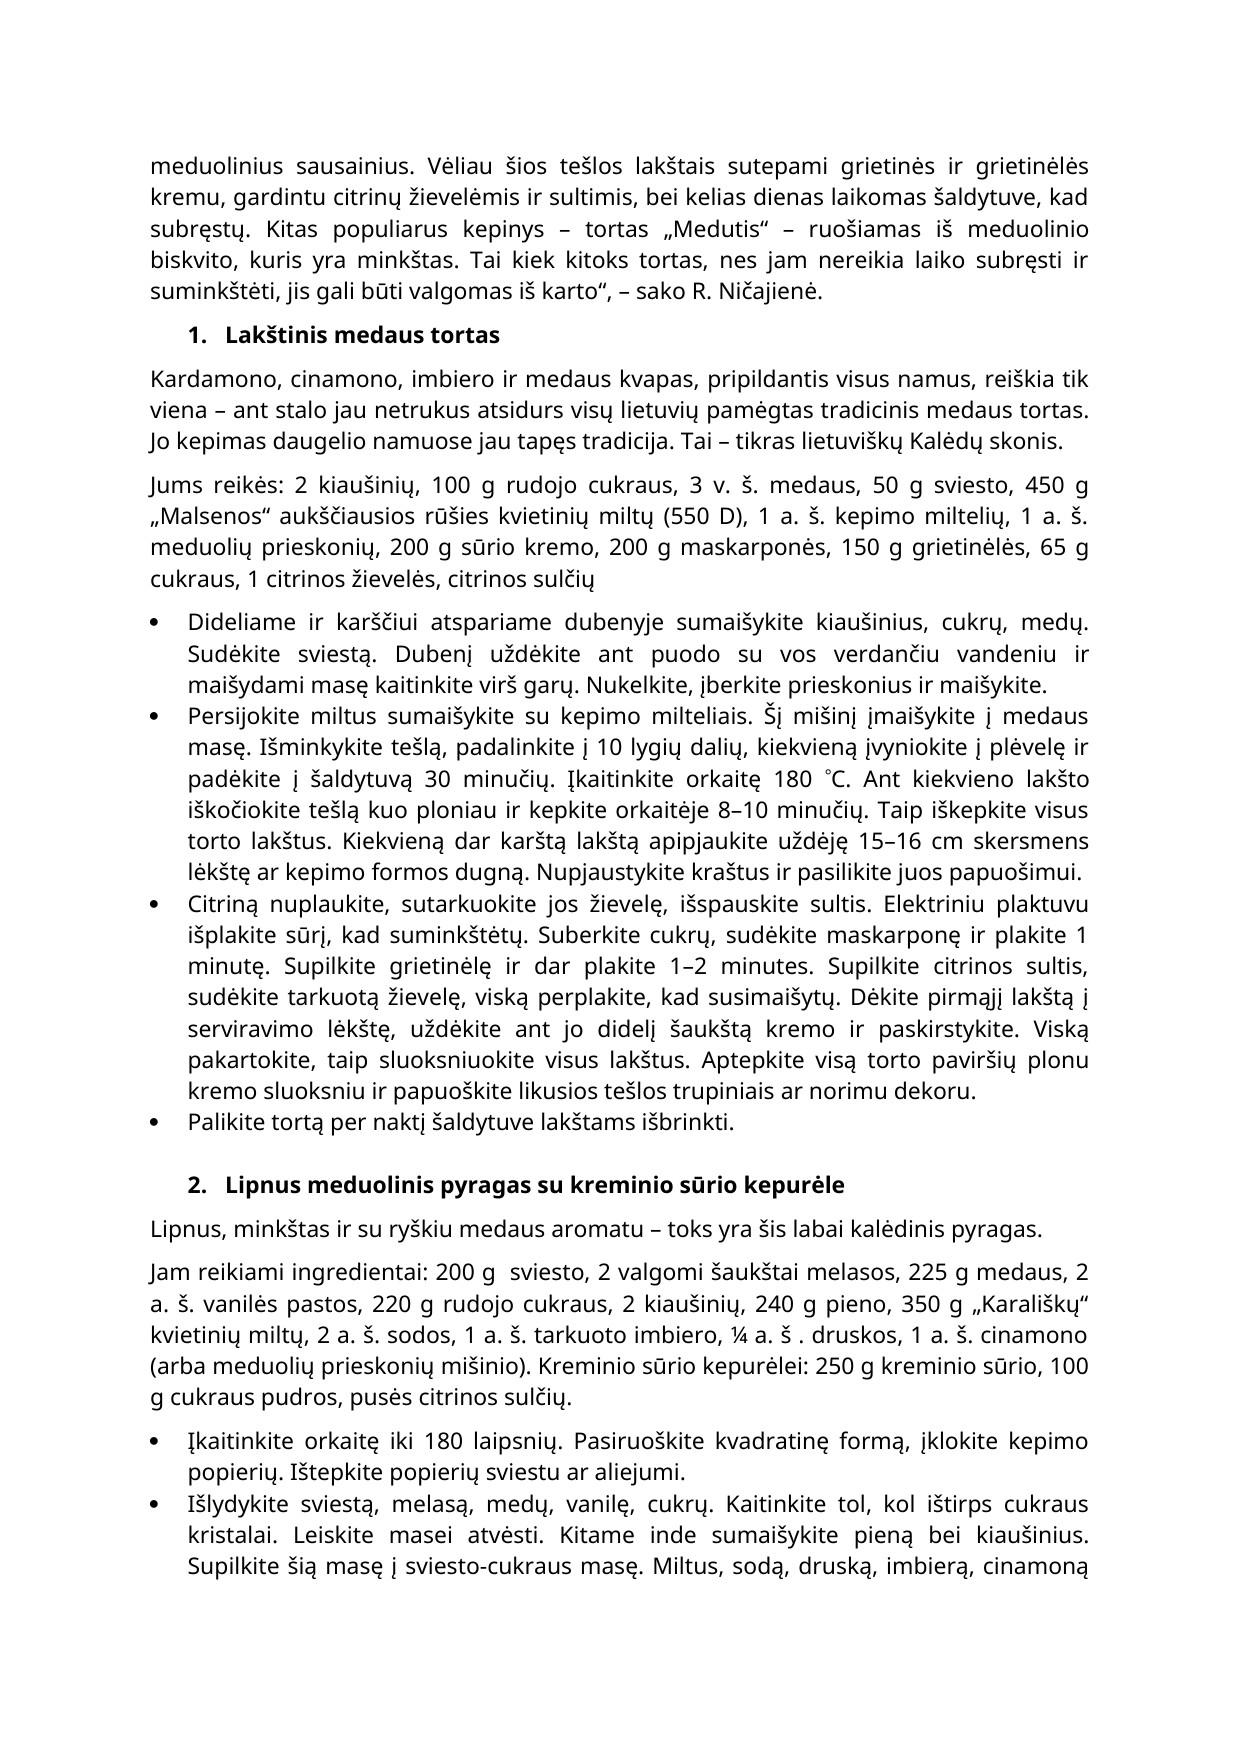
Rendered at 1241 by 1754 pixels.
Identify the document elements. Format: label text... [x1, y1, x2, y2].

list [150, 150, 1090, 306]
list Įkaitinkite orkaitę iki 180 laipsnių. Pasiruoškite kvadratinę formą, įklokite kepimo popierių. Ištepkite popierių sviestu ar aliejumi. [150, 1425, 1090, 1487]
list Lakštinis medaus tortas [187, 319, 1090, 350]
list Palikite tortą per naktį šaldytuve lakštams išbrinkti. [150, 1106, 1090, 1137]
text Jums reikės: 2 kiaušinių, 100 g rudojo cukraus, 3 v. š. medaus, 50 g sviesto, 450 g „Malsenos“ aukščiausios rūšies kvietinių miltų (550 D), 1 a. š. kepimo miltelių, 1 a. š. meduolių prieskonių, 200 g sūrio kremo, 200 g maskarponės, 150 g grietinėlės, 65 g cukraus, 1 citrinos žievelės, citrinos sulčių [150, 469, 1090, 594]
list Dideliame ir karščiui atspariame dubenyje sumaišykite kiaušinius, cukrų, medų. Sudėkite sviestą. Dubenį uždėkite ant puodo su vos verdančiu vandeniu ir maišydami masę kaitinkite virš garų. Nukelkite, įberkite prieskonius ir maišykite. [150, 606, 1090, 700]
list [150, 1487, 1090, 1581]
text Kardamono, cinamono, imbiero ir medaus kvapas, pripildantis visus namus, reiškia tik viena – ant stalo jau netrukus atsidurs visų lietuvių pamėgtas tradicinis medaus tortas. Jo kepimas daugelio namuose jau tapęs tradicija. Tai – tikras lietuviškų Kalėdų skonis. [150, 362, 1090, 456]
text Lipnus, minkštas ir su ryškiu medaus aromatu – toks yra šis labai kalėdinis pyragas. [150, 1212, 1090, 1244]
text Jam reikiami ingredientai: 200 g sviesto, 2 valgomi šaukštai melasos, 225 g medaus, 2 a. š. vanilės pastos, 220 g rudojo cukraus, 2 kiaušinių, 240 g pieno, 350 g „Karališkų“ kvietinių miltų, 2 a. š. sodos, 1 a. š. tarkuoto imbiero, ¼ a. š . druskos, 1 a. š. cinamono (arba meduolių prieskonių mišinio). Kreminio sūrio kepurėlei: 250 g kreminio sūrio, 100 g cukraus pudros, pusės citrinos sulčių. [150, 1256, 1090, 1412]
list Lipnus meduolinis pyragas su kreminio sūrio kepurėle [187, 1169, 1090, 1200]
list Persijokite miltus sumaišykite su kepimo milteliais. Šį mišinį įmaišykite į medaus masę. Išminkykite tešlą, padalinkite į 10 lygių dalių, kiekvieną įvyniokite į plėvelę ir padėkite į šaldytuvą 30 minučių. Įkaitinkite orkaitę 180 C. Ant kiekvieno lakšto iškočiokite tešlą kuo ploniau ir kepkite orkaitėje 8–10 minučių. Taip iškepkite visus torto lakštus. Kiekvieną dar karštą lakštą apipjaukite uždėję 15–16 cm skersmens lėkštę ar kepimo formos dugną. Nupjaustykite kraštus ir pasilikite juos papuošimui. [150, 700, 1090, 887]
list Citriną nuplaukite, sutarkuokite jos žievelę, išspauskite sultis. Elektriniu plaktuvu išplakite sūrį, kad suminkštėtų. Suberkite cukrų, sudėkite maskarponę ir plakite 1 minutę. Supilkite grietinėlę ir dar plakite 1–2 minutes. Supilkite citrinos sultis, sudėkite tarkuotą žievelę, viską perplakite, kad susimaišytų. Dėkite pirmąjį lakštą į serviravimo lėkštę, uždėkite ant jo didelį šaukštą kremo ir paskirstykite. Viską pakartokite, taip sluoksniuokite visus lakštus. Aptepkite visą torto paviršių plonu kremo sluoksniu ir papuoškite likusios tešlos trupiniais ar norimu dekoru. [150, 887, 1090, 1106]
